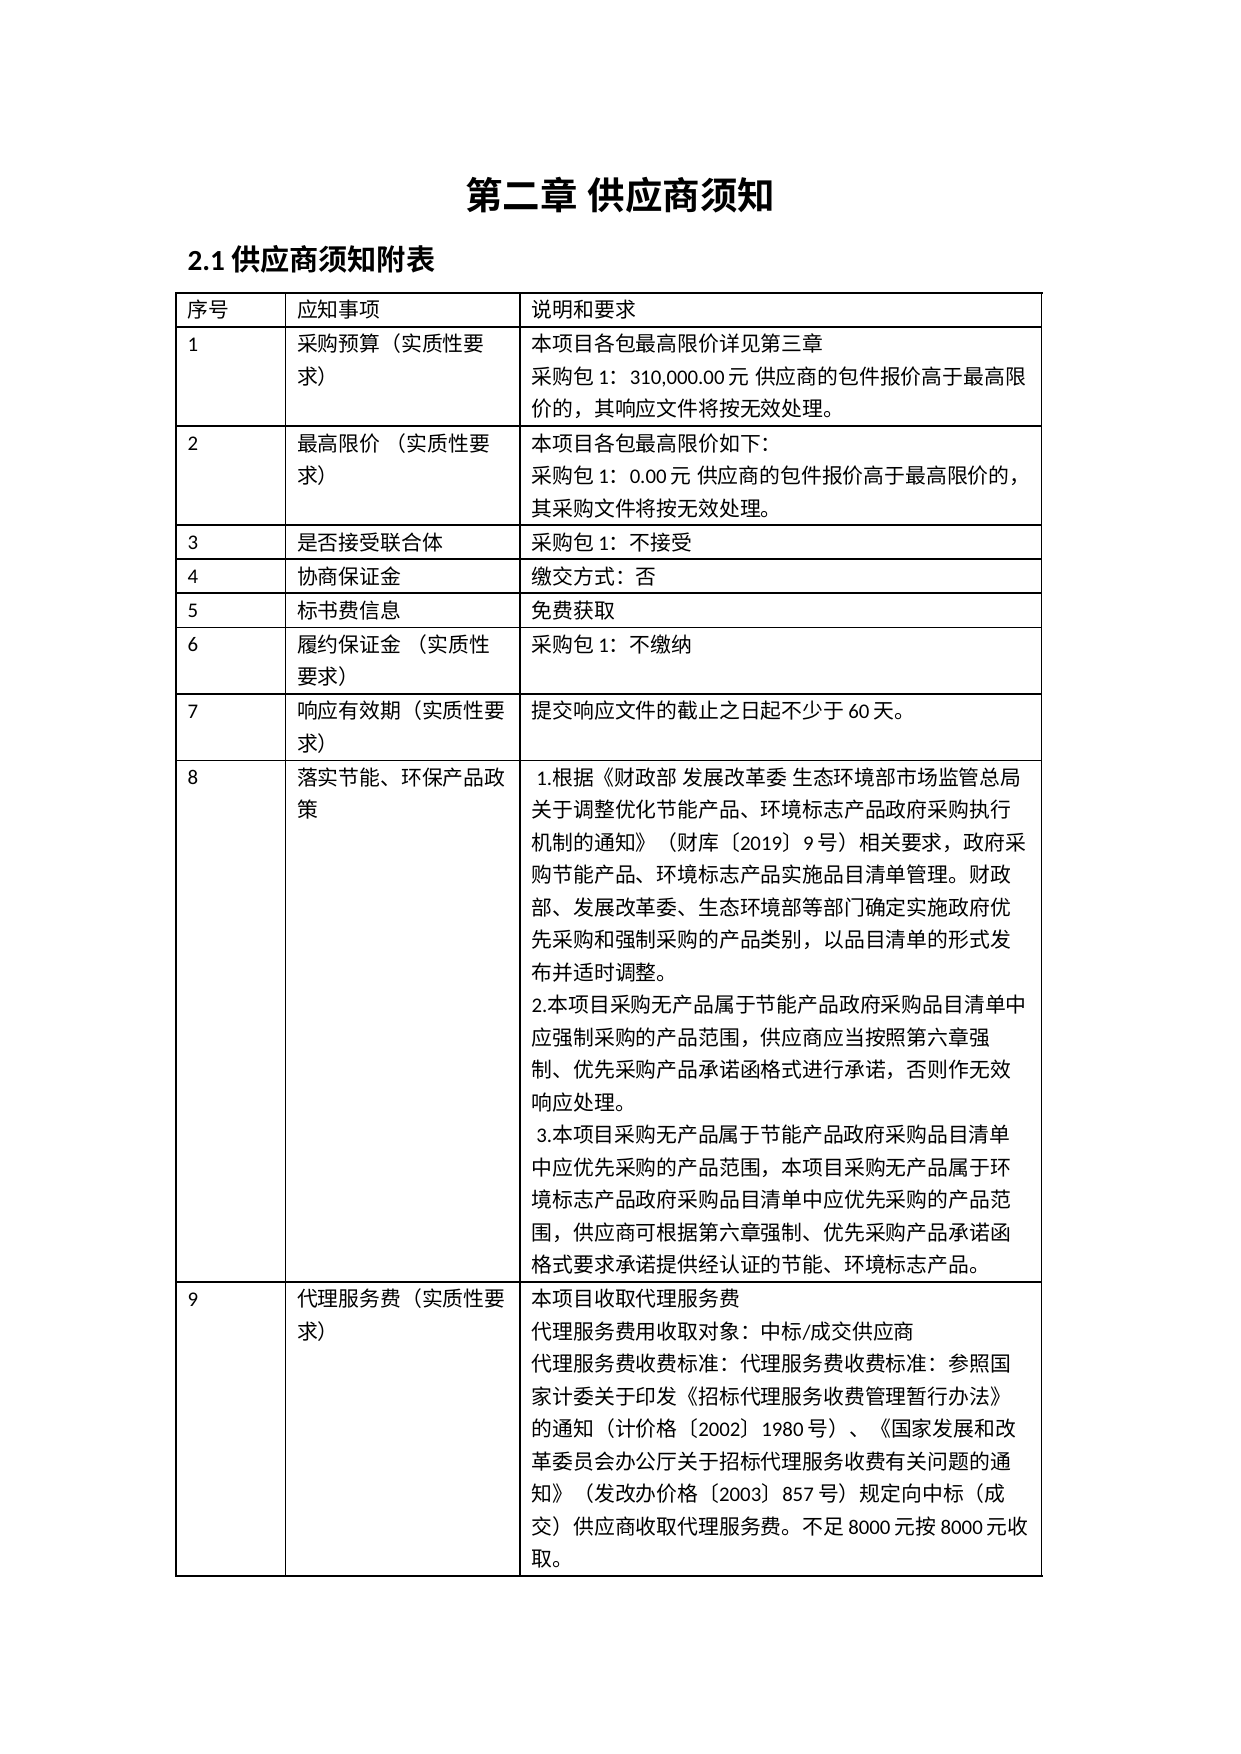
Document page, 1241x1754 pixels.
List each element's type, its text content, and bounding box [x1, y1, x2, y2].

table_cell 3 [177, 526, 285, 558]
table_cell 9 [177, 1283, 285, 1575]
table_cell 采购包1：不缴纳 [521, 628, 1041, 693]
table_cell 最高限价 （实质性要求） [286, 427, 519, 524]
table_header 应知事项 [286, 294, 519, 326]
table_cell 1.根据《财政部 发展改革委 生态环境部市场监管总局关于调整优化节能产品、环境标志产品政府采购执行机制的通知》（财库〔2019〕9号）相关要求，政府采购节能产品、环境标志产品实施品目清单管理。财政部、发展改革委、生态环境部等部门确定实施政府优先采购和强制采购的产品类别，以品目清单的形式发布并适时调整。 2.本项目采购无产品属于节能产品政府采购品目清单中应强制采购的产品范围，供应商应当按照第六章强制、优先采购产品承诺函格式进行承诺，否则作无效响应处理。 3.本项目采购无产品属于节能产品政府采购品目清单中应优先采购的产品范围，本项目采购无产品属于环境标志产品政府采购品目清单中应优先采购的产品范围，供应商可根据第六章强制、优先采购产品承诺函格式要求承诺提供经认证的节能、环境标志产品。 [521, 761, 1041, 1281]
text 2.1供应商须知附表 [187, 227, 1053, 292]
table_cell 6 [177, 628, 285, 693]
text 第二章 供应商须知 [187, 162, 1053, 227]
table_cell 采购预算（实质性要求） [286, 328, 519, 425]
table_cell 本项目各包最高限价如下： 采购包1：0.00元 供应商的包件报价高于最高限价的，其采购文件将按无效处理。 [521, 427, 1041, 524]
table_cell 本项目收取代理服务费 代理服务费用收取对象：中标/成交供应商 代理服务费收费标准：代理服务费收费标准：参照国家计委关于印发《招标代理服务收费管理暂行办法》的通知（计价格〔2002〕1980号）、《国家发展和改革委员会办公厅关于招标代理服务收费有关问题的通知》（发改办价格〔2003〕857号）规定向中标（成交）供应商收取代理服务费。不足8000元按8000元收取。 [521, 1283, 1041, 1575]
table_cell 5 [177, 594, 285, 626]
table_cell 本项目各包最高限价详见第三章 采购包1：310,000.00元 供应商的包件报价高于最高限价的，其响应文件将按无效处理。 [521, 328, 1041, 425]
table_cell 缴交方式：否 [521, 560, 1041, 592]
table_cell 7 [177, 695, 285, 759]
table_cell 标书费信息 [286, 594, 519, 626]
table_cell 提交响应文件的截止之日起不少于60天。 [521, 695, 1041, 759]
table_cell 4 [177, 560, 285, 592]
table_cell 协商保证金 [286, 560, 519, 592]
table_cell 代理服务费（实质性要求） [286, 1283, 519, 1575]
table_cell 是否接受联合体 [286, 526, 519, 558]
table_cell 履约保证金 （实质性要求） [286, 628, 519, 693]
table_cell 落实节能、环保产品政策 [286, 761, 519, 1281]
table_cell 免费获取 [521, 594, 1041, 626]
table_cell 响应有效期（实质性要求） [286, 695, 519, 759]
table_header 序号 [177, 294, 285, 326]
table_cell 8 [177, 761, 285, 1281]
table_cell 1 [177, 328, 285, 425]
table_cell 2 [177, 427, 285, 524]
table_cell 采购包1：不接受 [521, 526, 1041, 558]
table_header 说明和要求 [521, 294, 1041, 326]
